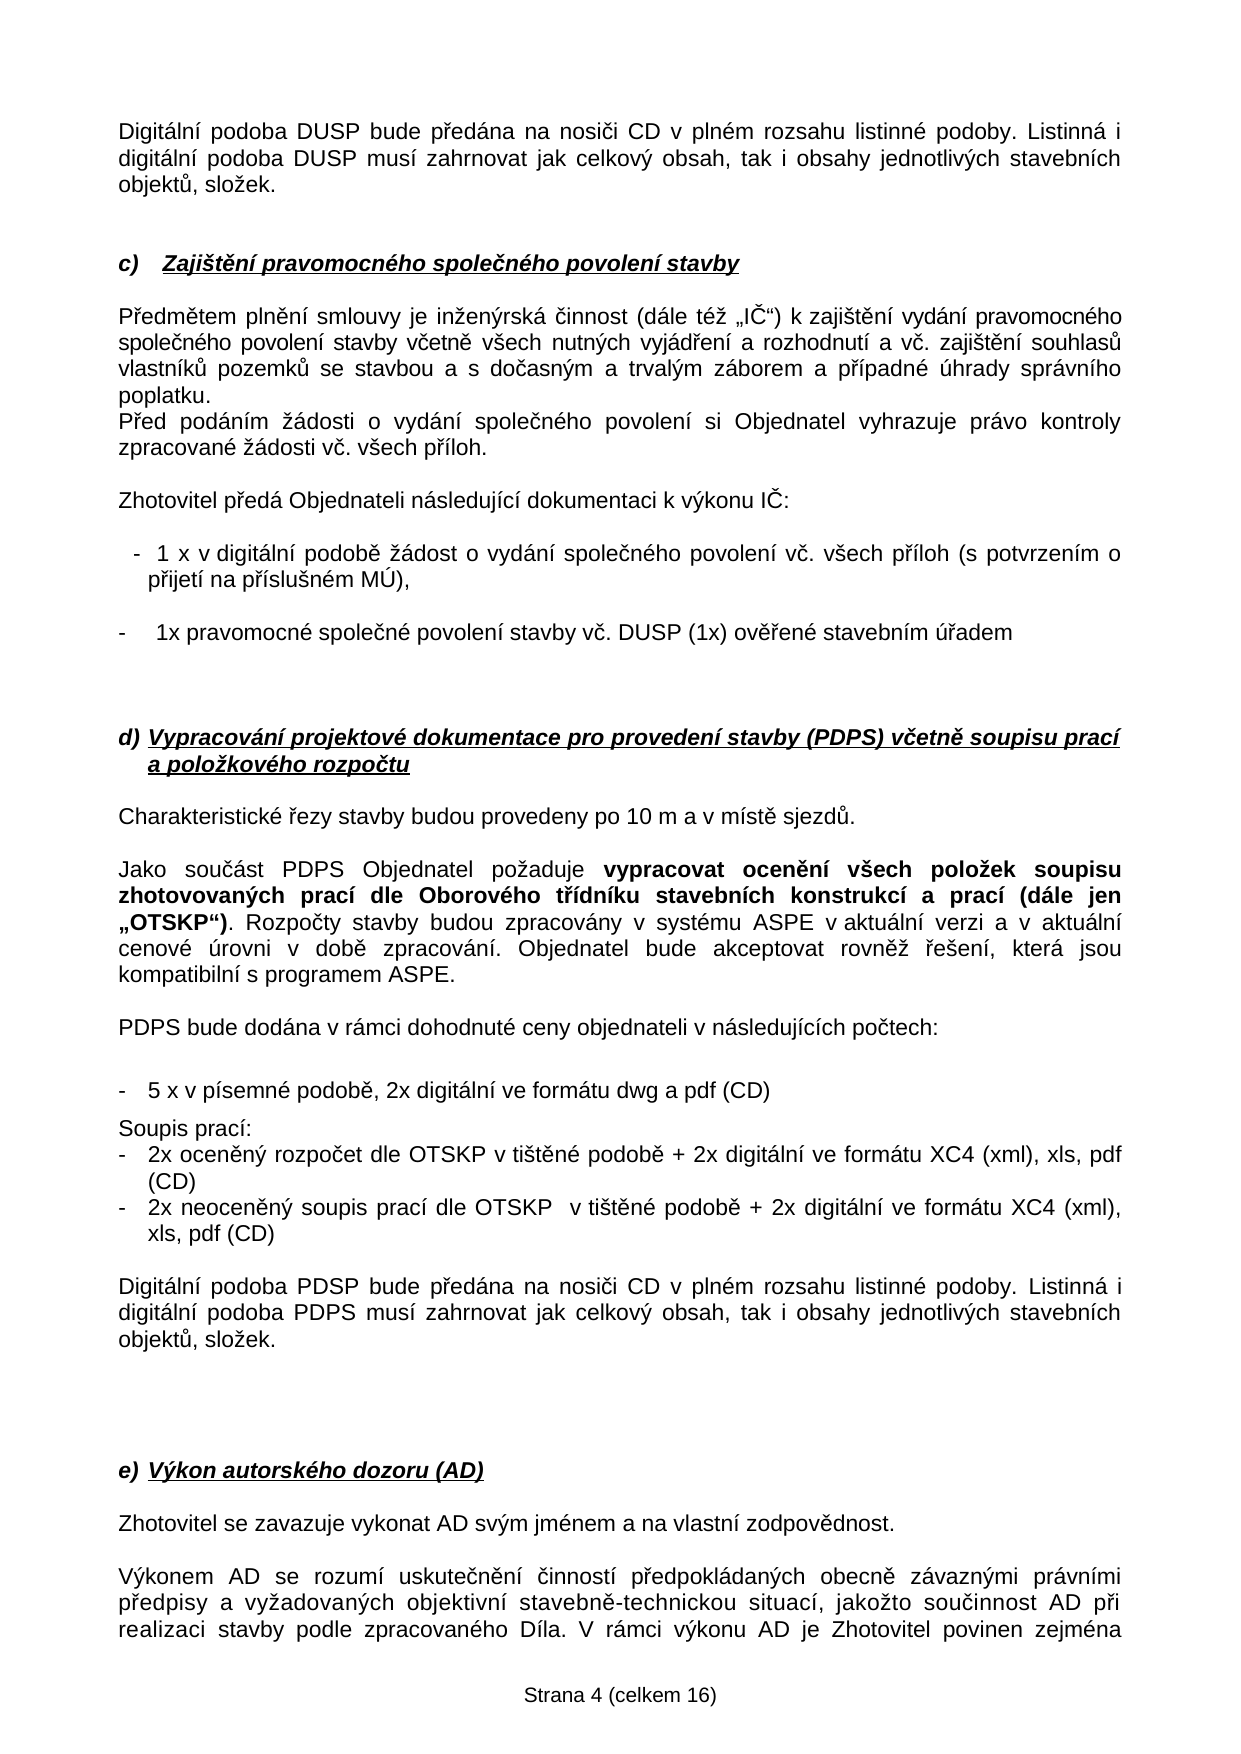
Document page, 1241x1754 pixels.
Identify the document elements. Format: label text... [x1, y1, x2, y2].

text Zhotovitel předá Objednateli následující dokumentaci k výkonu IČ: [118, 487, 1122, 513]
list Vypracování projektové dokumentace pro provedení stavby (PDPS) včetně soupisu prací a položkového rozpočtu [118, 724, 1122, 777]
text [118, 1563, 1122, 1642]
list Výkon autorského dozoru (AD) [118, 1457, 1122, 1484]
text PDPS bude dodána v rámci dohodnuté ceny objednateli v následujících počtech: [118, 1014, 1122, 1041]
text - 2x oceněný rozpočet dle OTSKP v tištěné podobě + 2x digitální ve formátu XC4 (xml), xls, pdf (CD) [118, 1141, 1122, 1194]
text Digitální podoba DUSP bude předána na nosiči CD v plném rozsahu listinné podoby. Listinná i digitální podoba DUSP musí zahrnovat jak celkový obsah, tak i obsahy jednotlivých stavebních objektů, složek. [118, 118, 1122, 197]
text - 2x neoceněný soupis prací dle OTSKP v tištěné podobě + 2x digitální ve formátu XC4 (xml), xls, pdf (CD) [118, 1194, 1122, 1247]
list 1 x v digitální podobě žádost o vydání společného povolení vč. všech příloh (s potvrzením o přijetí na příslušném MÚ), [133, 540, 1122, 592]
text Soupis prací: [118, 1115, 1122, 1141]
text Před podáním žádosti o vydání společného povolení si Objednatel vyhrazuje právo kontroly zpracované žádosti vč. všech příloh. [118, 408, 1122, 461]
text Zhotovitel se zavazuje vykonat AD svým jménem a na vlastní zodpovědnost. [118, 1510, 1122, 1537]
text Digitální podoba PDSP bude předána na nosiči CD v plném rozsahu listinné podoby. Listinná i digitální podoba PDPS musí zahrnovat jak celkový obsah, tak i obsahy jednotlivých stavebních objektů, složek. [118, 1273, 1122, 1352]
text Předmětem plnění smlouvy je inženýrská činnost (dále též „IČ“) k zajištění vydání pravomocného společného povolení stavby včetně všech nutných vyjádření a rozhodnutí a vč. zajištění souhlasů vlastníků pozemků se stavbou a s dočasným a trvalým záborem a případné úhrady správního poplatku. [118, 303, 1122, 408]
list 5 x v písemné podobě, 2x digitální ve formátu dwg a pdf (CD) [118, 1077, 1122, 1103]
list Zajištění pravomocného společného povolení stavby [118, 250, 1122, 276]
text Charakteristické řezy stavby budou provedeny po 10 m a v místě sjezdů. [118, 803, 1122, 830]
list 1x pravomocné společné povolení stavby vč. DUSP (1x) ověřené stavebním úřadem [118, 619, 1122, 645]
text Jako součást PDPS Objednatel požaduje vypracovat ocenění všech položek soupisu zhotovovaných prací dle Oborového třídníku stavebních konstrukcí a prací (dále jen „OTSKP“). Rozpočty stavby budou zpracovány v systému ASPE v aktuální verzi a v aktuální cenové úrovni v době zpracování. Objednatel bude akceptovat rovněž řešení, která jsou kompatibilní s programem ASPE. [118, 856, 1122, 988]
